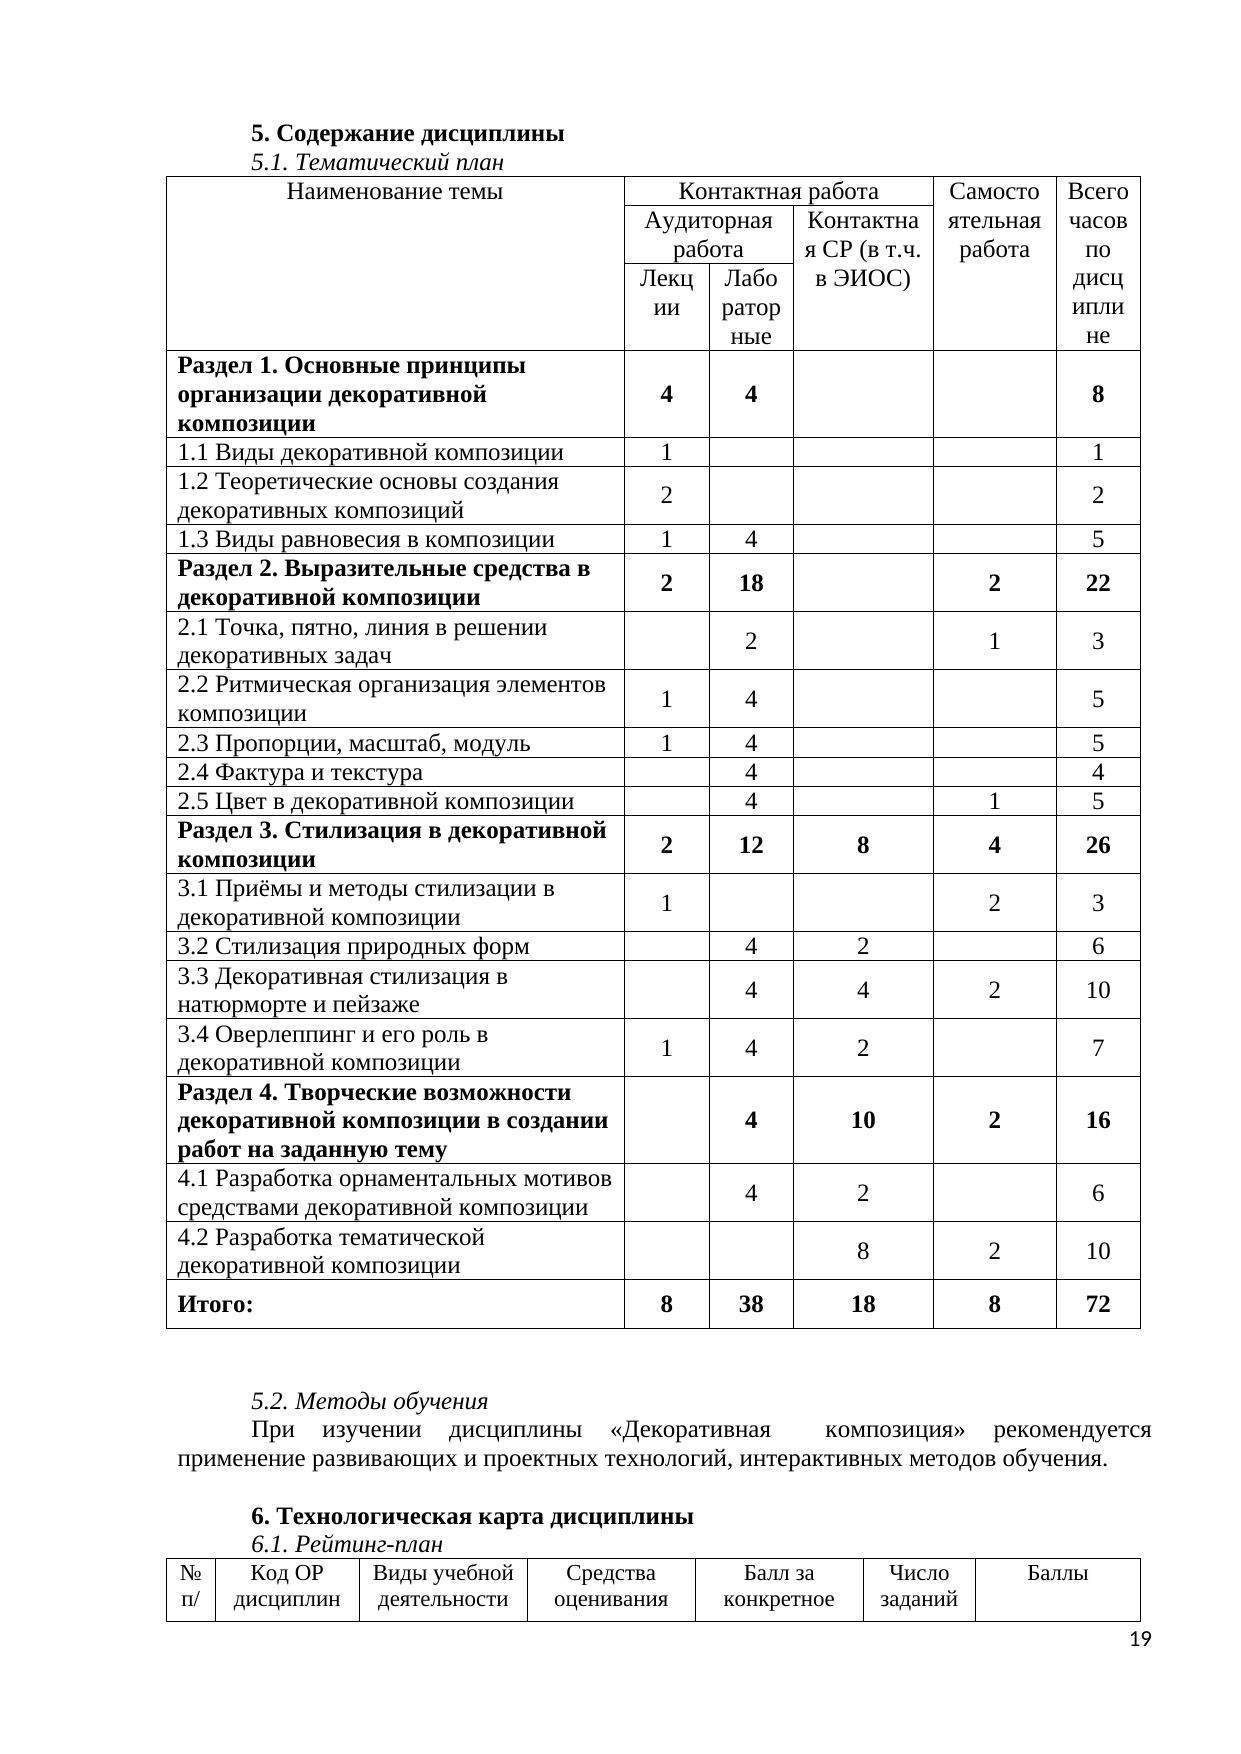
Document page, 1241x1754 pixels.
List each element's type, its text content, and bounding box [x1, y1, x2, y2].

table_cell [794, 728, 933, 756]
table_cell 4.1 Разработка орнаментальных мотивов средствами декоративной композиции [167, 1164, 624, 1221]
text 6.1. Рейтинг-план [177, 1529, 1152, 1558]
table_cell 8 [794, 1222, 933, 1279]
table_cell 16 [1057, 1077, 1140, 1163]
table_cell 2 [934, 554, 1056, 611]
table_cell [794, 670, 933, 727]
table_header Контактная работа [625, 177, 933, 205]
table_cell Раздел 2. Выразительные средства в декоративной композиции [167, 554, 624, 611]
table_cell [794, 554, 933, 611]
table_cell [794, 874, 933, 931]
table_cell 1.3 Виды равновесия в композиции [167, 525, 624, 553]
table_cell 1.2 Теоретические основы создания декоративных композиций [167, 467, 624, 524]
table_cell [794, 351, 933, 436]
table_cell 3.1 Приёмы и методы стилизации в декоративной композиции [167, 874, 624, 931]
table_cell 4 [794, 961, 933, 1018]
table_cell Итого: [167, 1280, 624, 1328]
table_cell [710, 467, 793, 524]
table_cell 4 [710, 670, 793, 727]
table_cell 4 [710, 1019, 793, 1076]
table_cell [625, 612, 709, 669]
text 6. Технологическая карта дисциплины [177, 1501, 1152, 1529]
table_cell 3 [1057, 612, 1140, 669]
text При изучении дисциплины «Декоративная композиция» рекомендуется применение развивающих и проектных технологий, интерактивных методов обучения. [177, 1414, 1152, 1472]
table_header Наименование темы [167, 177, 624, 350]
table_cell [934, 758, 1056, 786]
table_header Код ОР дисциплины [216, 1559, 359, 1621]
table_cell 4 [710, 525, 793, 553]
table_cell 2 [625, 816, 709, 873]
table_cell 4 [710, 1164, 793, 1221]
table_cell 4 [1057, 758, 1140, 786]
table_cell 4 [710, 932, 793, 960]
table_cell 4 [710, 961, 793, 1018]
table_cell Лекции [625, 264, 709, 350]
table_cell 1 [625, 874, 709, 931]
table_cell [794, 438, 933, 466]
table_cell 2 [625, 467, 709, 524]
table_cell [710, 1222, 793, 1279]
table_cell 2.3 Пропорции, масштаб, модуль [167, 728, 624, 756]
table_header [696, 1559, 863, 1621]
table_header Баллы [976, 1559, 1140, 1621]
table_cell 3.3 Декоративная стилизация в натюрморте и пейзаже [167, 961, 624, 1018]
table_cell 10 [1057, 1222, 1140, 1279]
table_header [360, 1559, 527, 1621]
table_cell 5 [1057, 787, 1140, 815]
table_cell 1 [625, 525, 709, 553]
table_cell 18 [794, 1280, 933, 1328]
table_cell [625, 1164, 709, 1221]
table_cell 1 [1057, 438, 1140, 466]
table_cell [934, 1019, 1056, 1076]
table_cell Раздел 1. Основные принципы организации декоративной композиции [167, 351, 624, 436]
table_cell 3 [1057, 874, 1140, 931]
table_cell [625, 1077, 709, 1163]
table_cell 1 [625, 728, 709, 756]
table_cell 10 [794, 1077, 933, 1163]
table_cell Контактная СР (в т.ч. в ЭИОС) [794, 206, 933, 350]
table_cell 2 [934, 874, 1056, 931]
table_cell 5 [1057, 728, 1140, 756]
table_cell 22 [1057, 554, 1140, 611]
table_header № п/п [167, 1559, 215, 1621]
table_cell 1 [934, 612, 1056, 669]
table_header Средства оценивания [528, 1559, 695, 1621]
table_cell 18 [710, 554, 793, 611]
table_cell [934, 467, 1056, 524]
table_cell 10 [1057, 961, 1140, 1018]
table_cell 4.2 Разработка тематической декоративной композиции [167, 1222, 624, 1279]
table_cell 1 [625, 1019, 709, 1076]
table_cell [794, 758, 933, 786]
table_cell 4 [710, 787, 793, 815]
table_cell 2.4 Фактура и текстура [167, 758, 624, 786]
table_cell 5 [1057, 525, 1140, 553]
table_cell 4 [710, 728, 793, 756]
table_cell 2 [710, 612, 793, 669]
table_cell 8 [625, 1280, 709, 1328]
table_cell 8 [794, 816, 933, 873]
table_cell 2 [794, 932, 933, 960]
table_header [864, 1559, 975, 1621]
table_cell 2 [625, 554, 709, 611]
table_cell 1 [625, 438, 709, 466]
table_cell 8 [1057, 351, 1140, 436]
table_cell [625, 961, 709, 1018]
table_cell [625, 932, 709, 960]
table_cell 2 [934, 1222, 1056, 1279]
text 5. Содержание дисциплины [177, 118, 1152, 147]
table_cell [934, 525, 1056, 553]
table_cell 3.2 Стилизация природных форм [167, 932, 624, 960]
table_cell 2.5 Цвет в декоративной композиции [167, 787, 624, 815]
table_cell 2.2 Ритмическая организация элементов композиции [167, 670, 624, 727]
table_cell 6 [1057, 1164, 1140, 1221]
table_cell 12 [710, 816, 793, 873]
table_cell [794, 467, 933, 524]
table_cell 1.1 Виды декоративной композиции [167, 438, 624, 466]
table_cell [625, 758, 709, 786]
table_cell [710, 874, 793, 931]
table_cell 4 [710, 351, 793, 436]
table_cell Аудиторная работа [625, 206, 793, 263]
table_cell 6 [1057, 932, 1140, 960]
table_cell 2.1 Точка, пятно, линия в решении декоративных задач [167, 612, 624, 669]
table_cell 4 [625, 351, 709, 436]
table_cell [625, 1222, 709, 1279]
table_header Самостоятельная работа [934, 177, 1056, 350]
table_cell [794, 787, 933, 815]
table_cell 4 [710, 1077, 793, 1163]
table_cell [934, 932, 1056, 960]
table_cell 2 [1057, 467, 1140, 524]
table_cell [710, 438, 793, 466]
table_cell 4 [934, 816, 1056, 873]
table_cell [794, 525, 933, 553]
table_cell [934, 438, 1056, 466]
table_cell Раздел 3. Стилизация в декоративной композиции [167, 816, 624, 873]
table_cell 2 [934, 1077, 1056, 1163]
table_cell 26 [1057, 816, 1140, 873]
table_cell 72 [1057, 1280, 1140, 1328]
table_cell [625, 787, 709, 815]
table_cell 38 [710, 1280, 793, 1328]
table_header Всего часов по дисциплине [1057, 177, 1140, 350]
table_cell 4 [710, 758, 793, 786]
table_cell [934, 351, 1056, 436]
table_cell 1 [934, 787, 1056, 815]
table_cell 7 [1057, 1019, 1140, 1076]
table_cell 2 [934, 961, 1056, 1018]
table_cell [934, 728, 1056, 756]
table_cell 3.4 Оверлеппинг и его роль в декоративной композиции [167, 1019, 624, 1076]
table_cell Раздел 4. Творческие возможности декоративной композиции в создании работ на заданную тему [167, 1077, 624, 1163]
text 5.1. Тематический план [177, 147, 1152, 176]
table_cell 2 [794, 1019, 933, 1076]
table_cell [794, 612, 933, 669]
text 5.2. Методы обучения [177, 1386, 1152, 1414]
table_cell Лабораторные [710, 264, 793, 350]
table_cell 1 [625, 670, 709, 727]
table_cell 2 [794, 1164, 933, 1221]
table_cell 8 [934, 1280, 1056, 1328]
table_cell [934, 1164, 1056, 1221]
table_cell 5 [1057, 670, 1140, 727]
table_cell [934, 670, 1056, 727]
